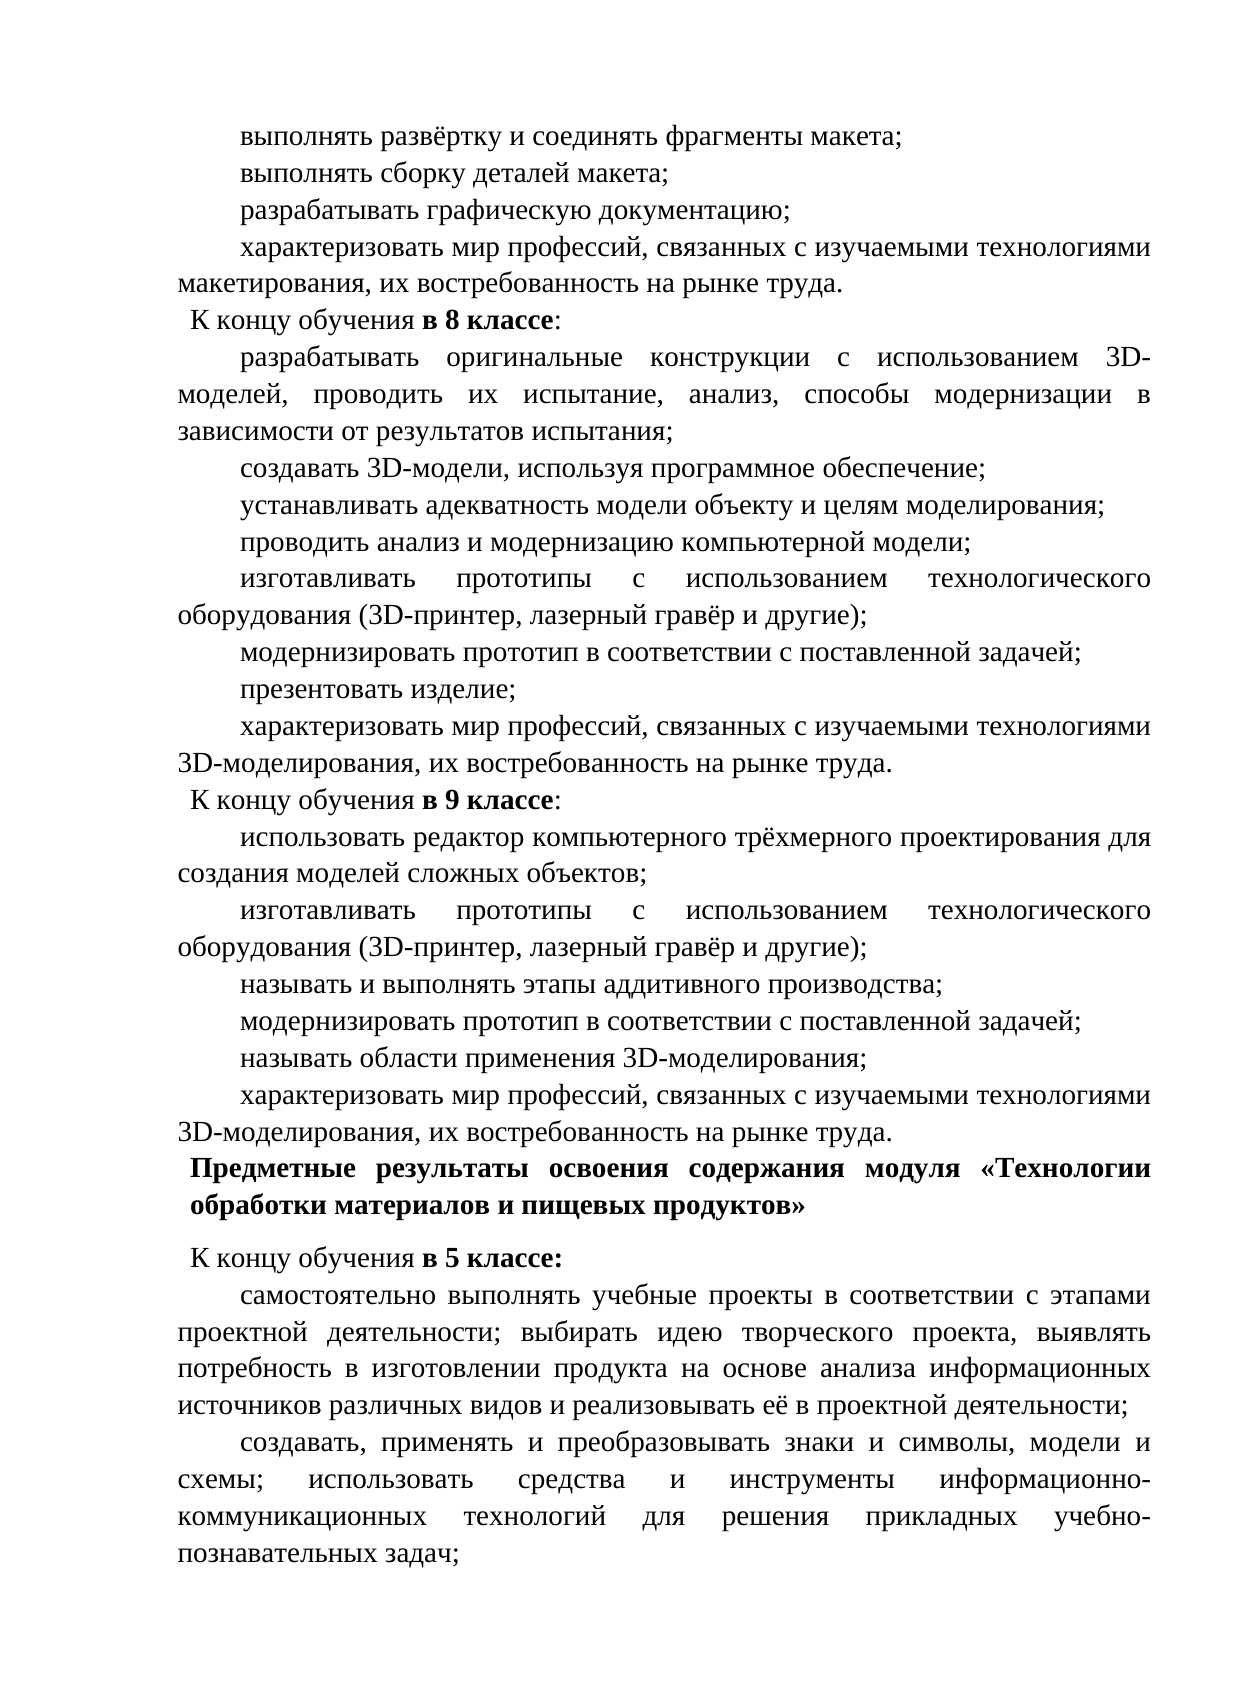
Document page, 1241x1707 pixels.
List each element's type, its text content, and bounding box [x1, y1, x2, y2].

text К концу обучения в 9 классе: [190, 782, 1152, 815]
text презентовать изделие; [177, 671, 1152, 705]
text создавать 3D-модели, используя программное обеспечение; [177, 450, 1152, 483]
text Предметные результаты освоения содержания модуля «Технологии обработки материалов и пищевых продуктов» [190, 1151, 1152, 1221]
text характеризовать мир профессий, связанных с изучаемыми технологиями 3D-моделирования, их востребованность на рынке труда. [177, 1077, 1152, 1147]
text разрабатывать графическую документацию; [177, 192, 1152, 225]
text изготавливать прототипы с использованием технологического оборудования (3D-принтер, лазерный гравёр и другие); [177, 892, 1152, 963]
text К концу обучения в 5 классе: [190, 1240, 1152, 1273]
text характеризовать мир профессий, связанных с изучаемыми технологиями 3D-моделирования, их востребованность на рынке труда. [177, 708, 1152, 778]
text разрабатывать оригинальные конструкции с использованием 3D-моделей, проводить их испытание, анализ, способы модернизации в зависимости от результатов испытания; [177, 339, 1152, 447]
text К концу обучения в 8 классе: [190, 302, 1152, 336]
text устанавливать адекватность модели объекту и целям моделирования; [177, 487, 1152, 520]
text самостоятельно выполнять учебные проекты в соответствии с этапами проектной деятельности; выбирать идею творческого проекта, выявлять потребность в изготовлении продукта на основе анализа информационных источников различных видов и реализовывать её в проектной деятельности; [177, 1277, 1152, 1421]
text создавать, применять и преобразовывать знаки и символы, модели и схемы; использовать средства и инструменты информационно-коммуникационных технологий для решения прикладных учебно-познавательных задач; [177, 1424, 1152, 1568]
text выполнять сборку деталей макета; [177, 155, 1152, 188]
text характеризовать мир профессий, связанных с изучаемыми технологиями макетирования, их востребованность на рынке труда. [177, 229, 1152, 299]
text модернизировать прототип в соответствии с поставленной задачей; [177, 634, 1152, 668]
text использовать редактор компьютерного трёхмерного проектирования для создания моделей сложных объектов; [177, 819, 1152, 889]
text изготавливать прототипы с использованием технологического оборудования (3D-принтер, лазерный гравёр и другие); [177, 561, 1152, 631]
text модернизировать прототип в соответствии с поставленной задачей; [177, 1003, 1152, 1037]
text называть области применения 3D-моделирования; [177, 1040, 1152, 1073]
text выполнять развёртку и соединять фрагменты макета; [177, 118, 1152, 152]
text называть и выполнять этапы аддитивного производства; [177, 966, 1152, 1000]
text проводить анализ и модернизацию компьютерной модели; [177, 524, 1152, 557]
